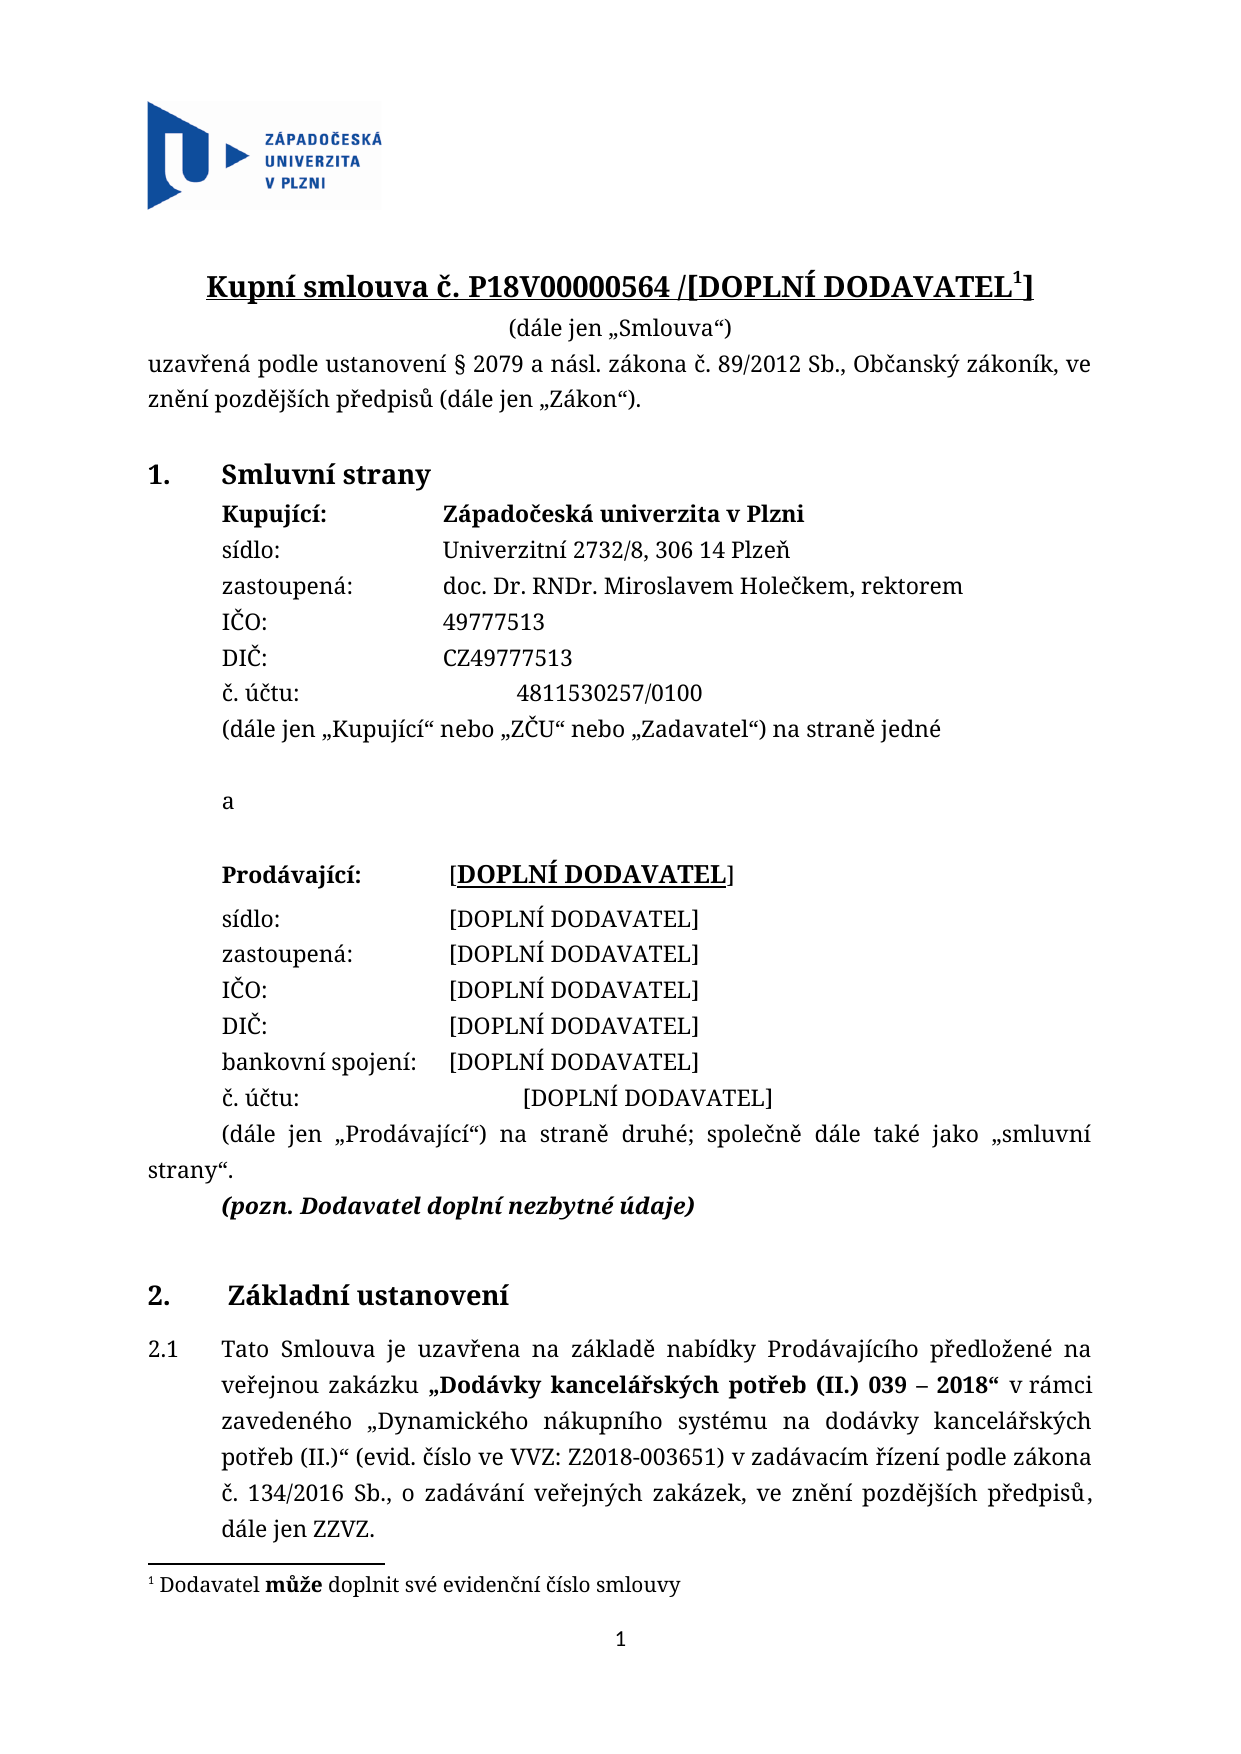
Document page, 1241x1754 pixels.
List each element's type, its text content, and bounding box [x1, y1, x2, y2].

text sídlo: Univerzitní 2732/8, 306 14 Plzeň [222, 534, 1092, 565]
text IČO: 49777513 [222, 606, 1092, 637]
text DIČ: CZ49777513 [222, 641, 1092, 673]
text 2.1 Tato Smlouva je uzavřena na základě nabídky Prodávajícího předložené na veřejnou zakázku „Dodávky kancelářských potřeb (II.) 039 – 2018“ v rámci zavedeného „Dynamického nákupního systému na dodávky kancelářských potřeb (II.)“ (evid. číslo ve VVZ: Z2018-003651) v zadávacím řízení podle zákona č. 134/2016 Sb., o zadávání veřejných zakázek, ve znění pozdějších předpisů, dále jen ZZVZ. [148, 1333, 1092, 1544]
text sídlo: [DOPLNÍ DODAVATEL] [222, 902, 1092, 934]
text IČO: [DOPLNÍ DODAVATEL] [222, 974, 1092, 1006]
text (pozn. Dodavatel doplní nezbytné údaje) [148, 1190, 1092, 1221]
text (dále jen „Prodávající“) na straně druhé; společně dále také jako „smluvní strany“. [148, 1118, 1092, 1185]
text (dále jen „Smlouva“) [148, 312, 1092, 343]
text (dále jen „Kupující“ nebo „ZČU“ nebo „Zadavatel“) na straně jedné [222, 713, 1092, 744]
text zastoupená: doc. Dr. RNDr. Miroslavem Holečkem, rektorem [222, 569, 1092, 601]
text 1. Smluvní strany [148, 455, 1092, 492]
text a [222, 785, 1092, 816]
text Prodávající: [DOPLNÍ DODAVATEL] [148, 857, 1092, 891]
text Kupující: Západočeská univerzita v Plzni [222, 498, 1092, 529]
text uzavřená podle ustanovení § 2079 a násl. zákona č. 89/2012 Sb., Občanský zákoník, ve znění pozdějších předpisů (dále jen „Zákon“). [148, 347, 1092, 415]
text č. účtu: [DOPLNÍ DODAVATEL] [222, 1082, 1092, 1113]
text bankovní spojení: [DOPLNÍ DODAVATEL] [148, 1046, 1092, 1077]
text 2. Základní ustanovení [148, 1276, 1092, 1313]
text č. účtu: 4811530257/0100 [222, 677, 1092, 709]
text zastoupená: [DOPLNÍ DODAVATEL] [222, 938, 1092, 970]
picture [147, 101, 382, 210]
text Kupní smlouva č. P18V00000564 /[DOPLNÍ DODAVATEL] [148, 266, 1092, 306]
text DIČ: [DOPLNÍ DODAVATEL] [222, 1010, 1092, 1042]
